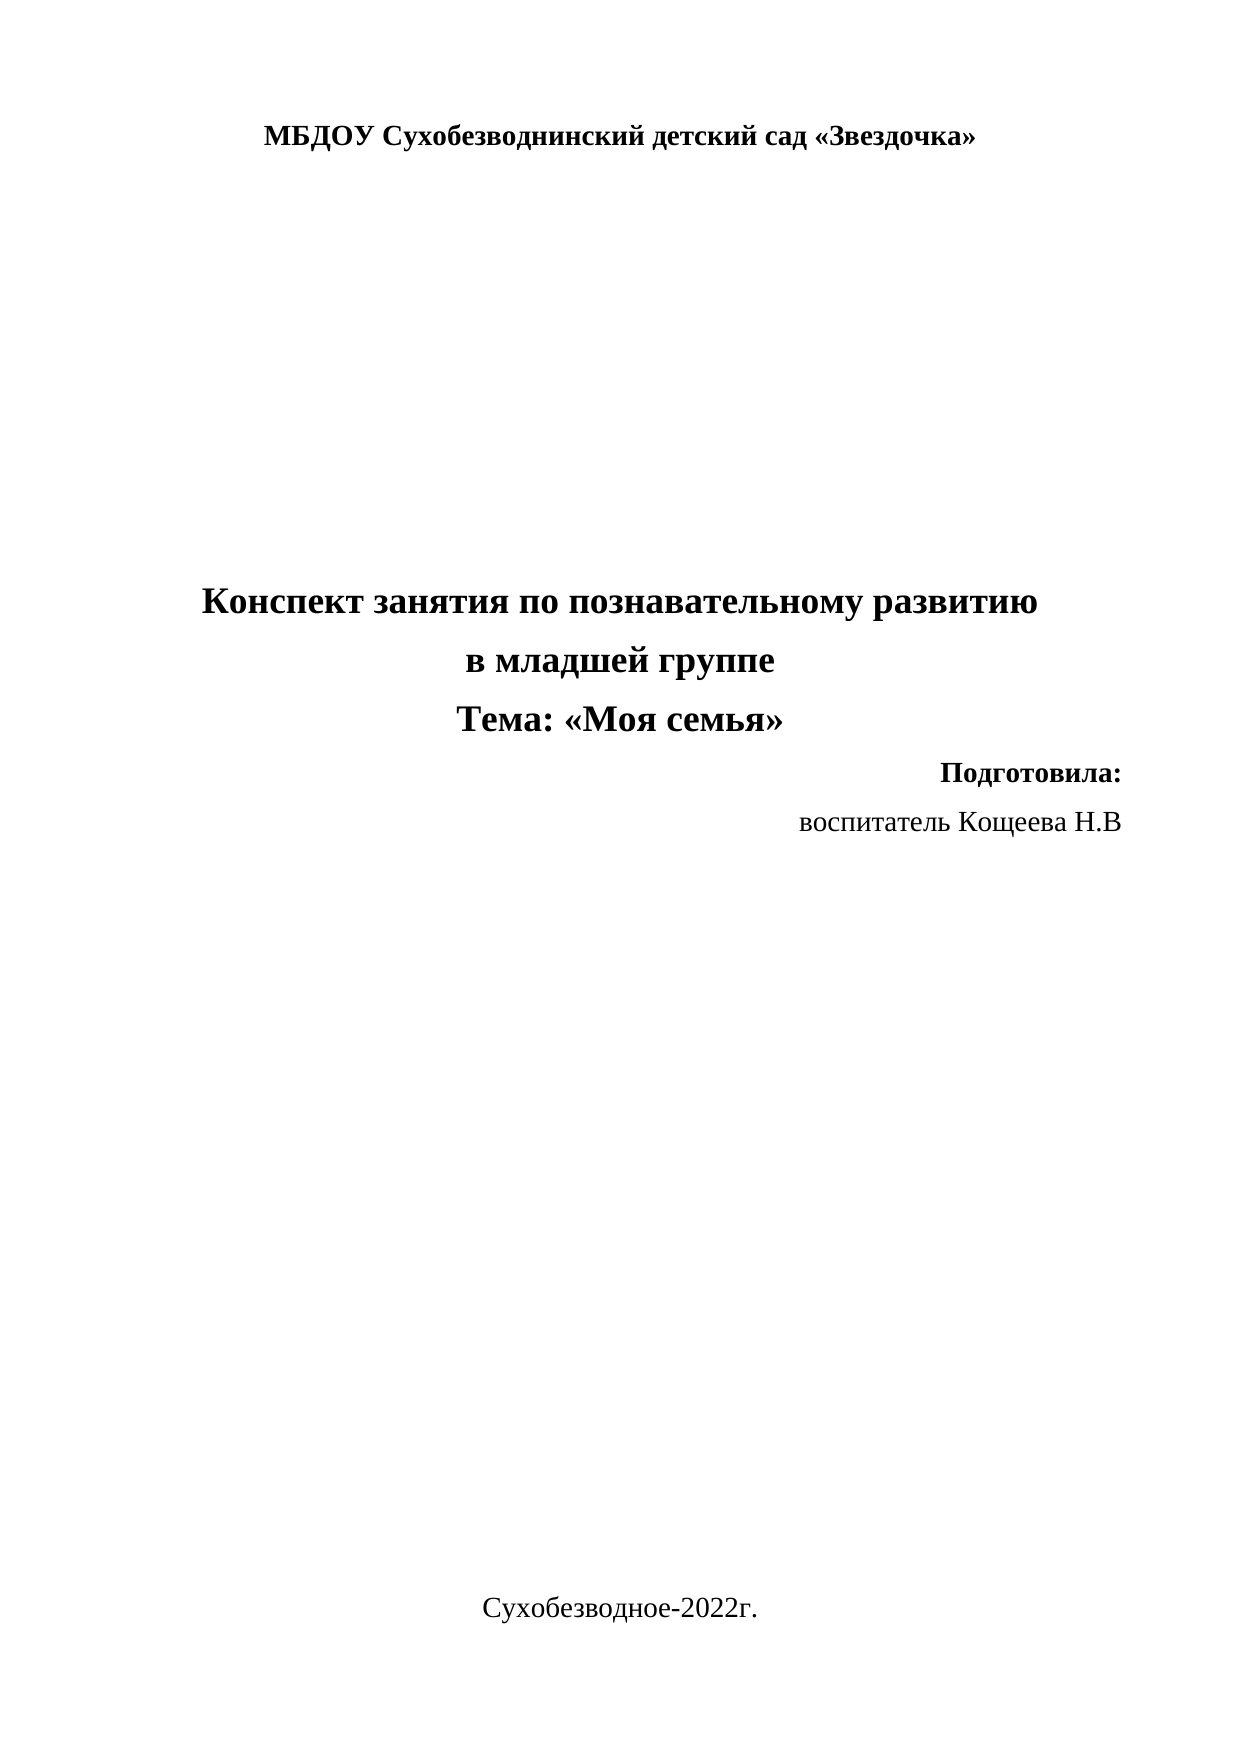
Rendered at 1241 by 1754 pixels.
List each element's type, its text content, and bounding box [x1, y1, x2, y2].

text Подготовила: [118, 755, 1122, 788]
text Сухобезводное-2022г. [118, 1591, 1122, 1624]
text МБДОУ Сухобезводнинский детский сад «Звездочка» [118, 118, 1122, 152]
text воспитатель Кощеева Н.В [118, 804, 1122, 837]
text Конспект занятия по познавательному развитию [118, 578, 1122, 622]
text в младшей группе [118, 637, 1122, 680]
text Тема: «Моя семья» [118, 696, 1122, 739]
